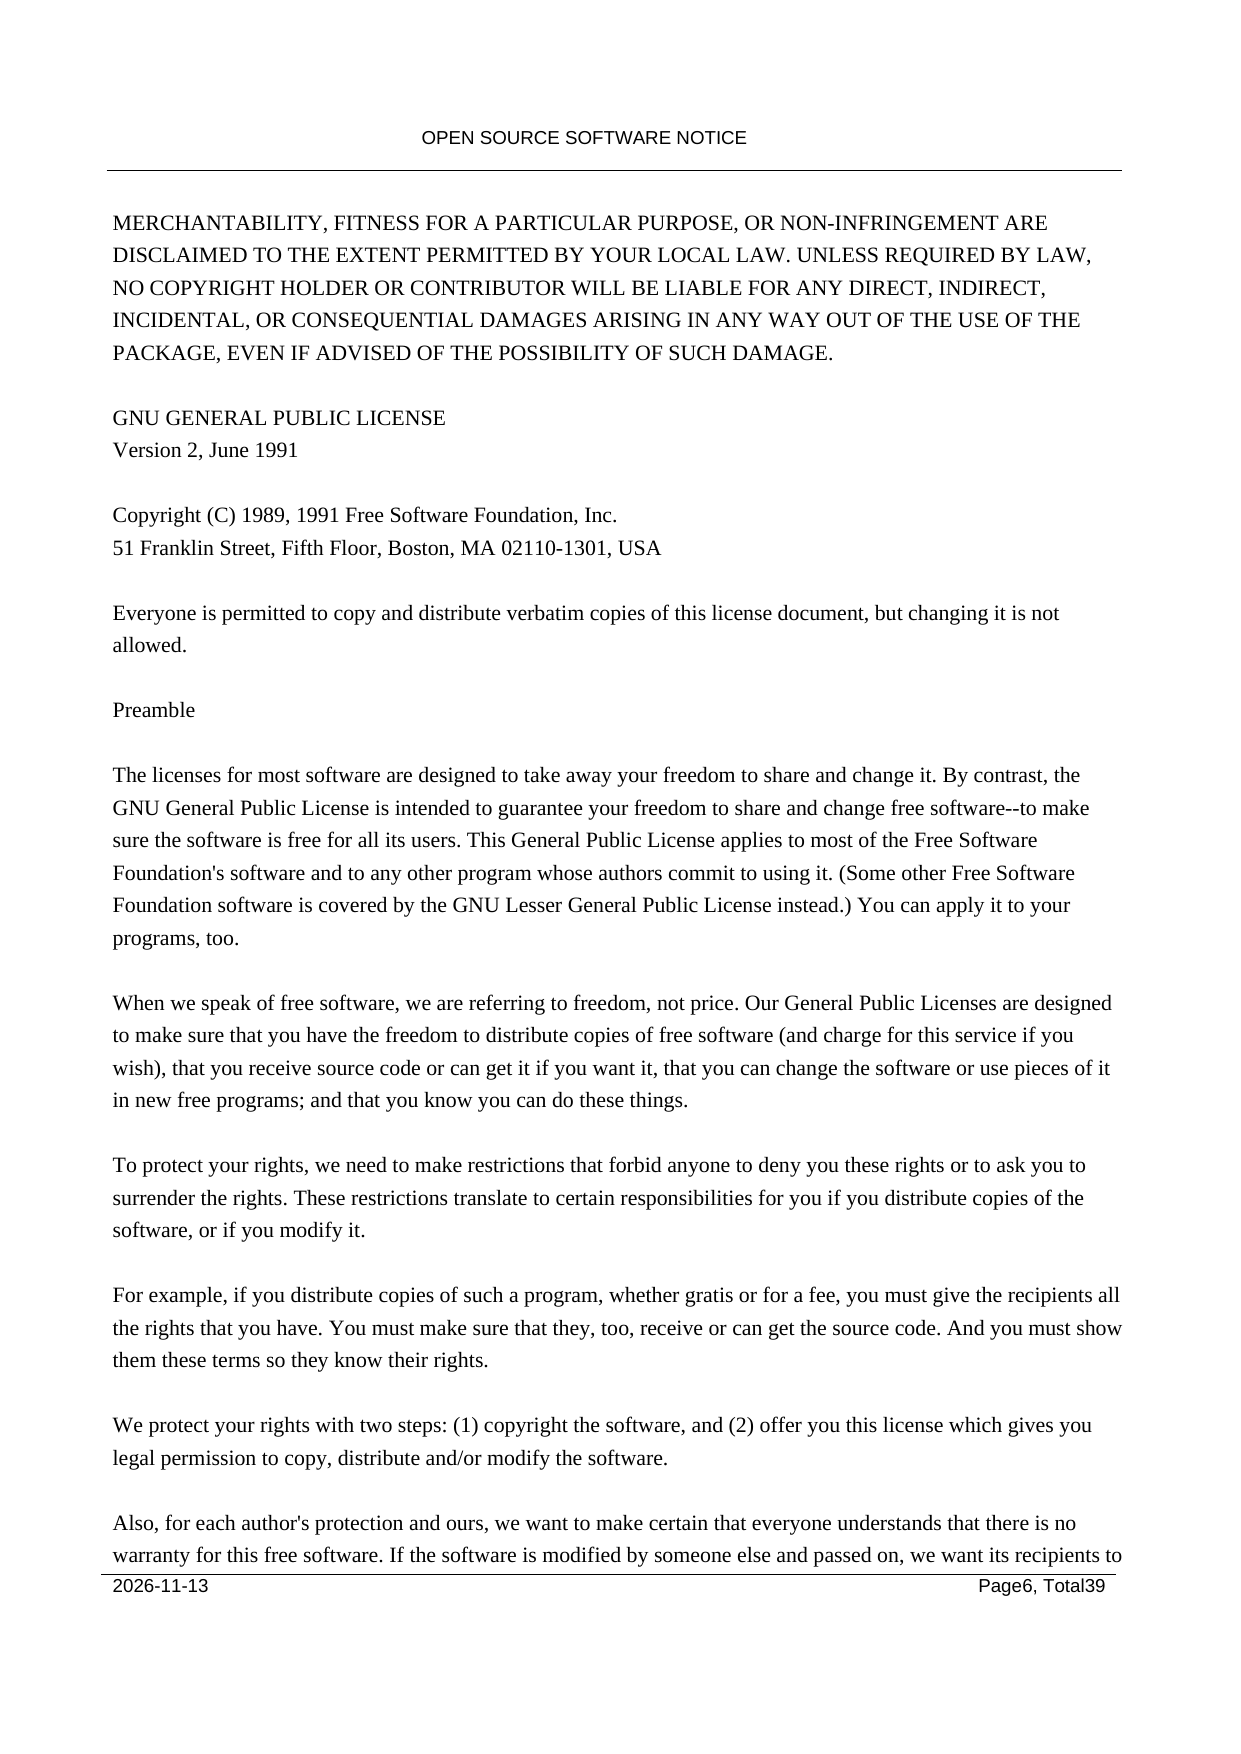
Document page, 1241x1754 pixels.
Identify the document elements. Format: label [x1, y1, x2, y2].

text [112, 206, 1128, 1571]
